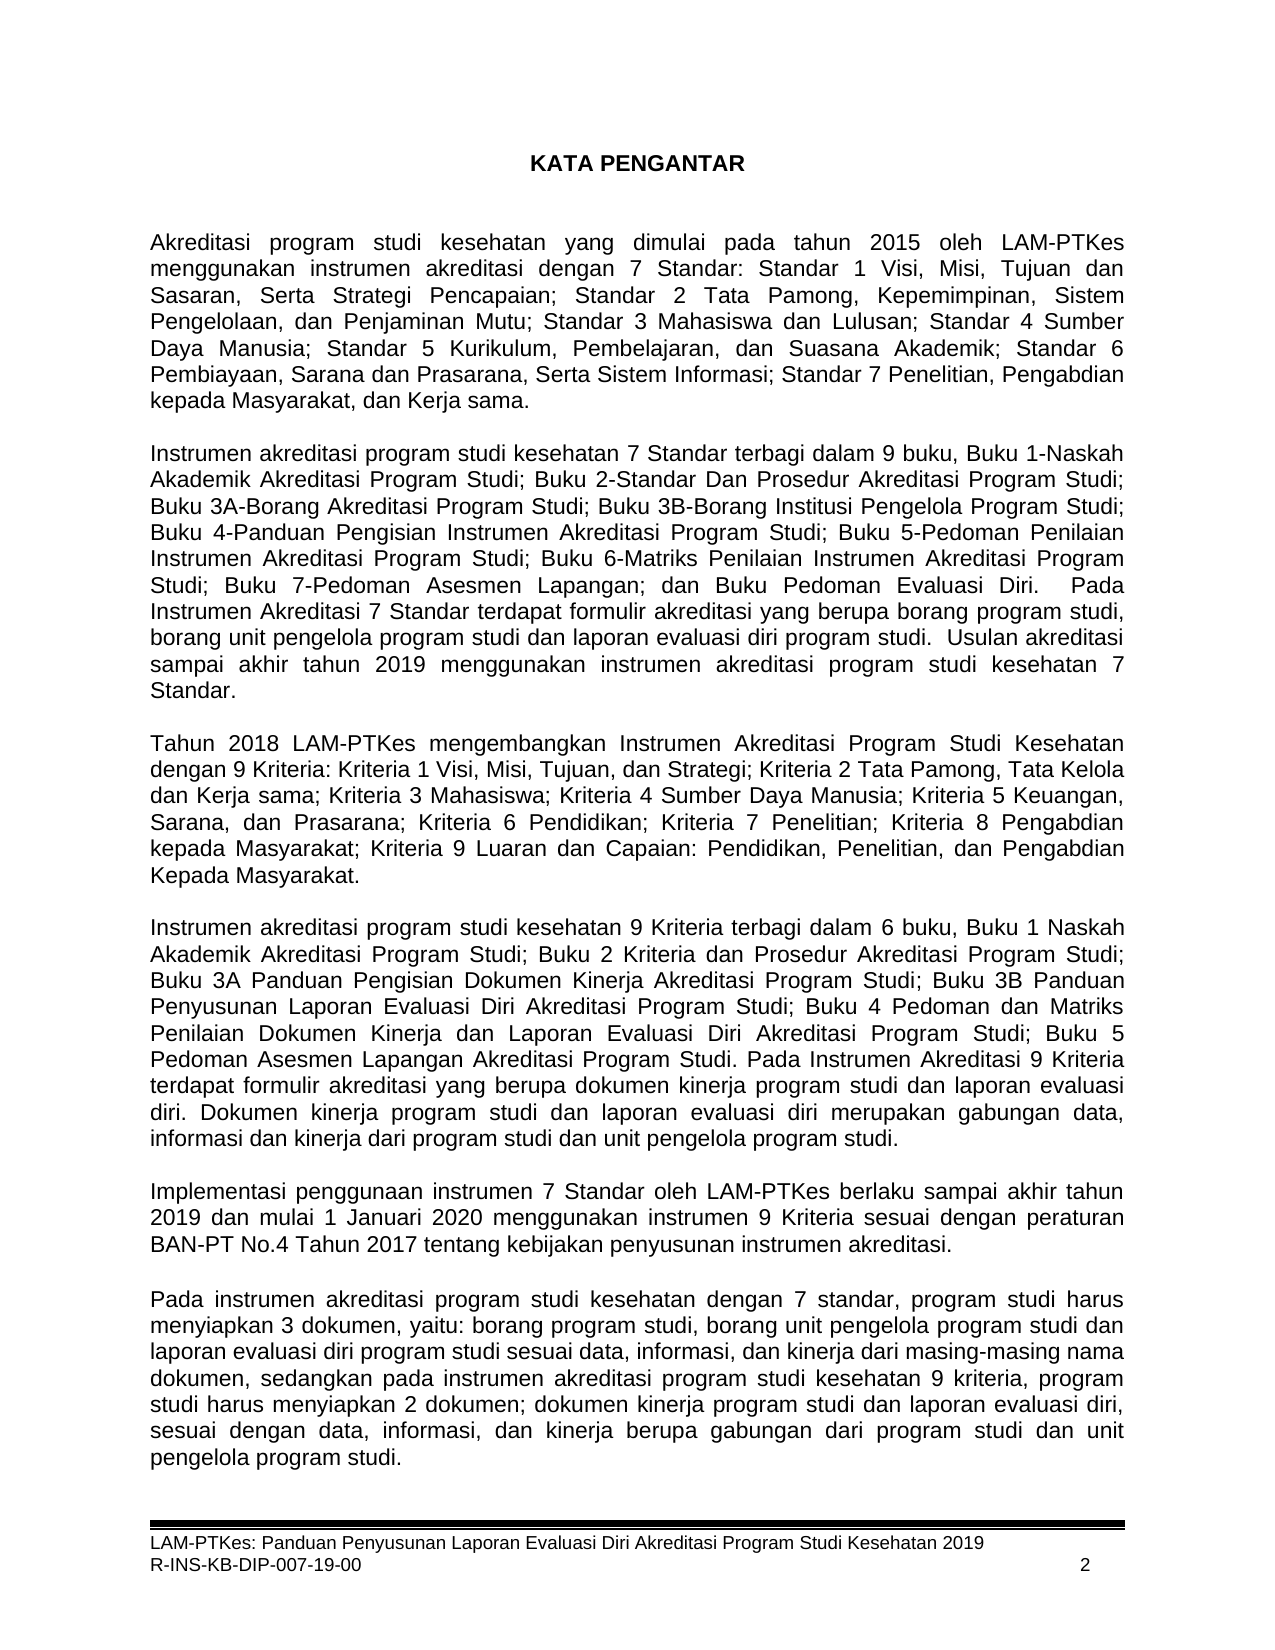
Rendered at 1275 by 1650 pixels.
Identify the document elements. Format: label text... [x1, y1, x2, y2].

text Tahun 2018 LAM-PTKes mengembangkan Instrumen Akreditasi Program Studi Kesehatan dengan 9 Kriteria: Kriteria 1 Visi, Misi, Tujuan, dan Strategi; Kriteria 2 Tata Pamong, Tata Kelola dan Kerja sama; Kriteria 3 Mahasiswa; Kriteria 4 Sumber Daya Manusia; Kriteria 5 Keuangan, Sarana, dan Prasarana; Kriteria 6 Pendidikan; Kriteria 7 Penelitian; Kriteria 8 Pengabdian kepada Masyarakat; Kriteria 9 Luaran dan Capaian: Pendidikan, Penelitian, dan Pengabdian Kepada Masyarakat. [150, 730, 1125, 888]
text Akreditasi program studi kesehatan yang dimulai pada tahun 2015 oleh LAM-PTKes menggunakan instrumen akreditasi dengan 7 Standar: Standar 1 Visi, Misi, Tujuan dan Sasaran, Serta Strategi Pencapaian; Standar 2 Tata Pamong, Kepemimpinan, Sistem Pengelolaan, dan Penjaminan Mutu; Standar 3 Mahasiswa dan Lulusan; Standar 4 Sumber Daya Manusia; Standar 5 Kurikulum, Pembelajaran, dan Suasana Akademik; Standar 6 Pembiayaan, Sarana dan Prasarana, Serta Sistem Informasi; Standar 7 Penelitian, Pengabdian kepada Masyarakat, dan Kerja sama. [150, 229, 1125, 413]
text Implementasi penggunaan instrumen 7 Standar oleh LAM-PTKes berlaku sampai akhir tahun 2019 dan mulai 1 Januari 2020 menggunakan instrumen 9 Kriteria sesuai dengan peraturan BAN-PT No.4 Tahun 2017 tentang kebijakan penyusunan instrumen akreditasi. [150, 1178, 1125, 1257]
text Instrumen akreditasi program studi kesehatan 7 Standar terbagi dalam 9 buku, Buku 1-Naskah Akademik Akreditasi Program Studi; Buku 2-Standar Dan Prosedur Akreditasi Program Studi; Buku 3A-Borang Akreditasi Program Studi; Buku 3B-Borang Institusi Pengelola Program Studi; Buku 4-Panduan Pengisian Instrumen Akreditasi Program Studi; Buku 5-Pedoman Penilaian Instrumen Akreditasi Program Studi; Buku 6-Matriks Penilaian Instrumen Akreditasi Program Studi; Buku 7-Pedoman Asesmen Lapangan; dan Buku Pedoman Evaluasi Diri. Pada Instrumen Akreditasi 7 Standar terdapat formulir akreditasi yang berupa borang program studi, borang unit pengelola program studi dan laporan evaluasi diri program studi. Usulan akreditasi sampai akhir tahun 2019 menggunakan instrumen akreditasi program studi kesehatan 7 Standar. [150, 440, 1125, 703]
text Instrumen akreditasi program studi kesehatan 9 Kriteria terbagi dalam 6 buku, Buku 1 Naskah Akademik Akreditasi Program Studi; Buku 2 Kriteria dan Prosedur Akreditasi Program Studi; Buku 3A Panduan Pengisian Dokumen Kinerja Akreditasi Program Studi; Buku 3B Panduan Penyusunan Laporan Evaluasi Diri Akreditasi Program Studi; Buku 4 Pedoman dan Matriks Penilaian Dokumen Kinerja dan Laporan Evaluasi Diri Akreditasi Program Studi; Buku 5 Pedoman Asesmen Lapangan Akreditasi Program Studi. Pada Instrumen Akreditasi 9 Kriteria terdapat formulir akreditasi yang berupa dokumen kinerja program studi dan laporan evaluasi diri. Dokumen kinerja program studi dan laporan evaluasi diri merupakan gabungan data, informasi dan kinerja dari program studi dan unit pengelola program studi. [150, 914, 1125, 1151]
subtitle KATA PENGANTAR [150, 150, 1125, 176]
text Pada instrumen akreditasi program studi kesehatan dengan 7 standar, program studi harus menyiapkan 3 dokumen, yaitu: borang program studi, borang unit pengelola program studi dan laporan evaluasi diri program studi sesuai data, informasi, dan kinerja dari masing-masing nama dokumen, sedangkan pada instrumen akreditasi program studi kesehatan 9 kriteria, program studi harus menyiapkan 2 dokumen; dokumen kinerja program studi dan laporan evaluasi diri, sesuai dengan data, informasi, dan kinerja berupa gabungan dari program studi dan unit pengelola program studi. [150, 1286, 1125, 1470]
